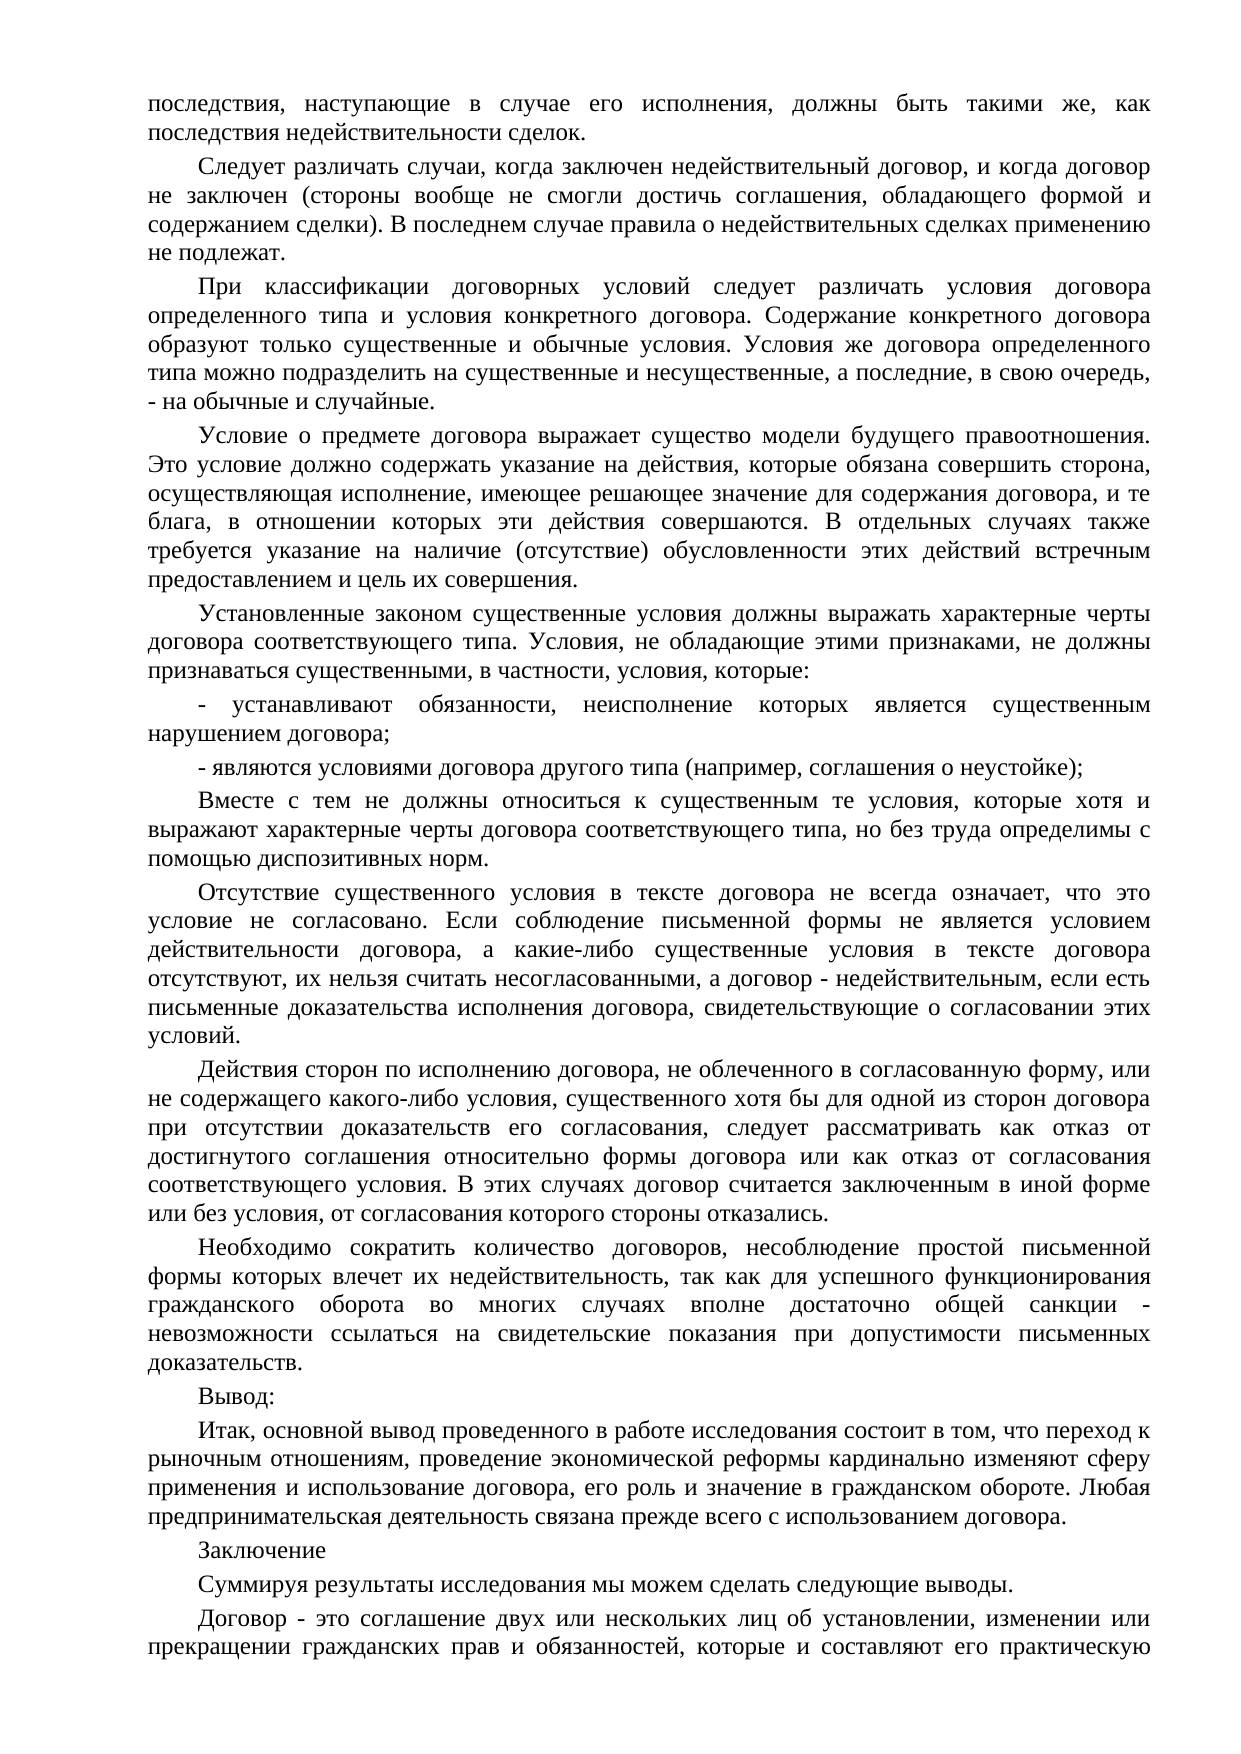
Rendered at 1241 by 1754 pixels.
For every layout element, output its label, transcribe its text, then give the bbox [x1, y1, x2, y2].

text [148, 1603, 1152, 1660]
text Следует различать случаи, когда заключен недействительный договор, и когда договор не заключен (стороны вообще не смогли достичь соглашения, обладающего формой и содержанием сделки). В последнем случае правила о недействительных сделках применению не подлежат. [148, 151, 1152, 266]
text Условие о предмете договора выражает существо модели будущего правоотношения. Это условие должно содержать указание на действия, которые обязана совершить сторона, осуществляющая исполнение, имеющее решающее значение для содержания договора, и те блага, в отношении которых эти действия совершаются. В отдельных случаях также требуется указание на наличие (отсутствие) обусловленности этих действий встречным предоставлением и цель их совершения. [148, 420, 1152, 593]
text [148, 88, 1152, 146]
text При классификации договорных условий следует различать условия договора определенного типа и условия конкретного договора. Содержание конкретного договора образуют только существенные и обычные условия. Условия же договора определенного типа можно подразделить на существенные и несущественные, а последние, в свою очередь, - на обычные и случайные. [148, 271, 1152, 415]
text Отсутствие существенного условия в тексте договора не всегда означает, что это условие не согласовано. Если соблюдение письменной формы не является условием действительности договора, а какие-либо существенные условия в тексте договора отсутствуют, их нельзя считать несогласованными, а договор - недействительным, если есть письменные доказательства исполнения договора, свидетельствующие о согласовании этих условий. [148, 877, 1152, 1049]
text Установленные законом существенные условия должны выражать характерные черты договора соответствующего типа. Условия, не обладающие этими признаками, не должны признаваться существенными, в частности, условия, которые: [148, 598, 1152, 684]
text Заключение [148, 1535, 1152, 1564]
text Необходимо сократить количество договоров, несоблюдение простой письменной формы которых влечет их недействительность, так как для успешного функционирования гражданского оборота во многих случаях вполне достаточно общей санкции - невозможности ссылаться на свидетельские показания при допустимости письменных доказательств. [148, 1232, 1152, 1376]
text Вместе с тем не должны относиться к существенным те условия, которые хотя и выражают характерные черты договора соответствующего типа, но без труда определимы с помощью диспозитивных норм. [148, 786, 1152, 872]
text - являются условиями договора другого типа (например, соглашения о неустойке); [148, 752, 1152, 780]
text Действия сторон по исполнению договора, не облеченного в согласованную форму, или не содержащего какого-либо условия, существенного хотя бы для одной из сторон договора при отсутствии доказательств его согласования, следует рассматривать как отказ от достигнутого соглашения относительно формы договора или как отказ от согласования соответствующего условия. В этих случаях договор считается заключенным в иной форме или без условия, от согласования которого стороны отказались. [148, 1054, 1152, 1227]
text Вывод: [148, 1381, 1152, 1410]
text Итак, основной вывод проведенного в работе исследования состоит в том, что переход к рыночным отношениям, проведение экономической реформы кардинально изменяют сферу применения и использование договора, его роль и значение в гражданском обороте. Любая предпринимательская деятельность связана прежде всего с использованием договора. [148, 1415, 1152, 1530]
text - устанавливают обязанности, неисполнение которых является существенным нарушением договора; [148, 689, 1152, 747]
text Суммируя результаты исследования мы можем сделать следующие выводы. [148, 1569, 1152, 1597]
